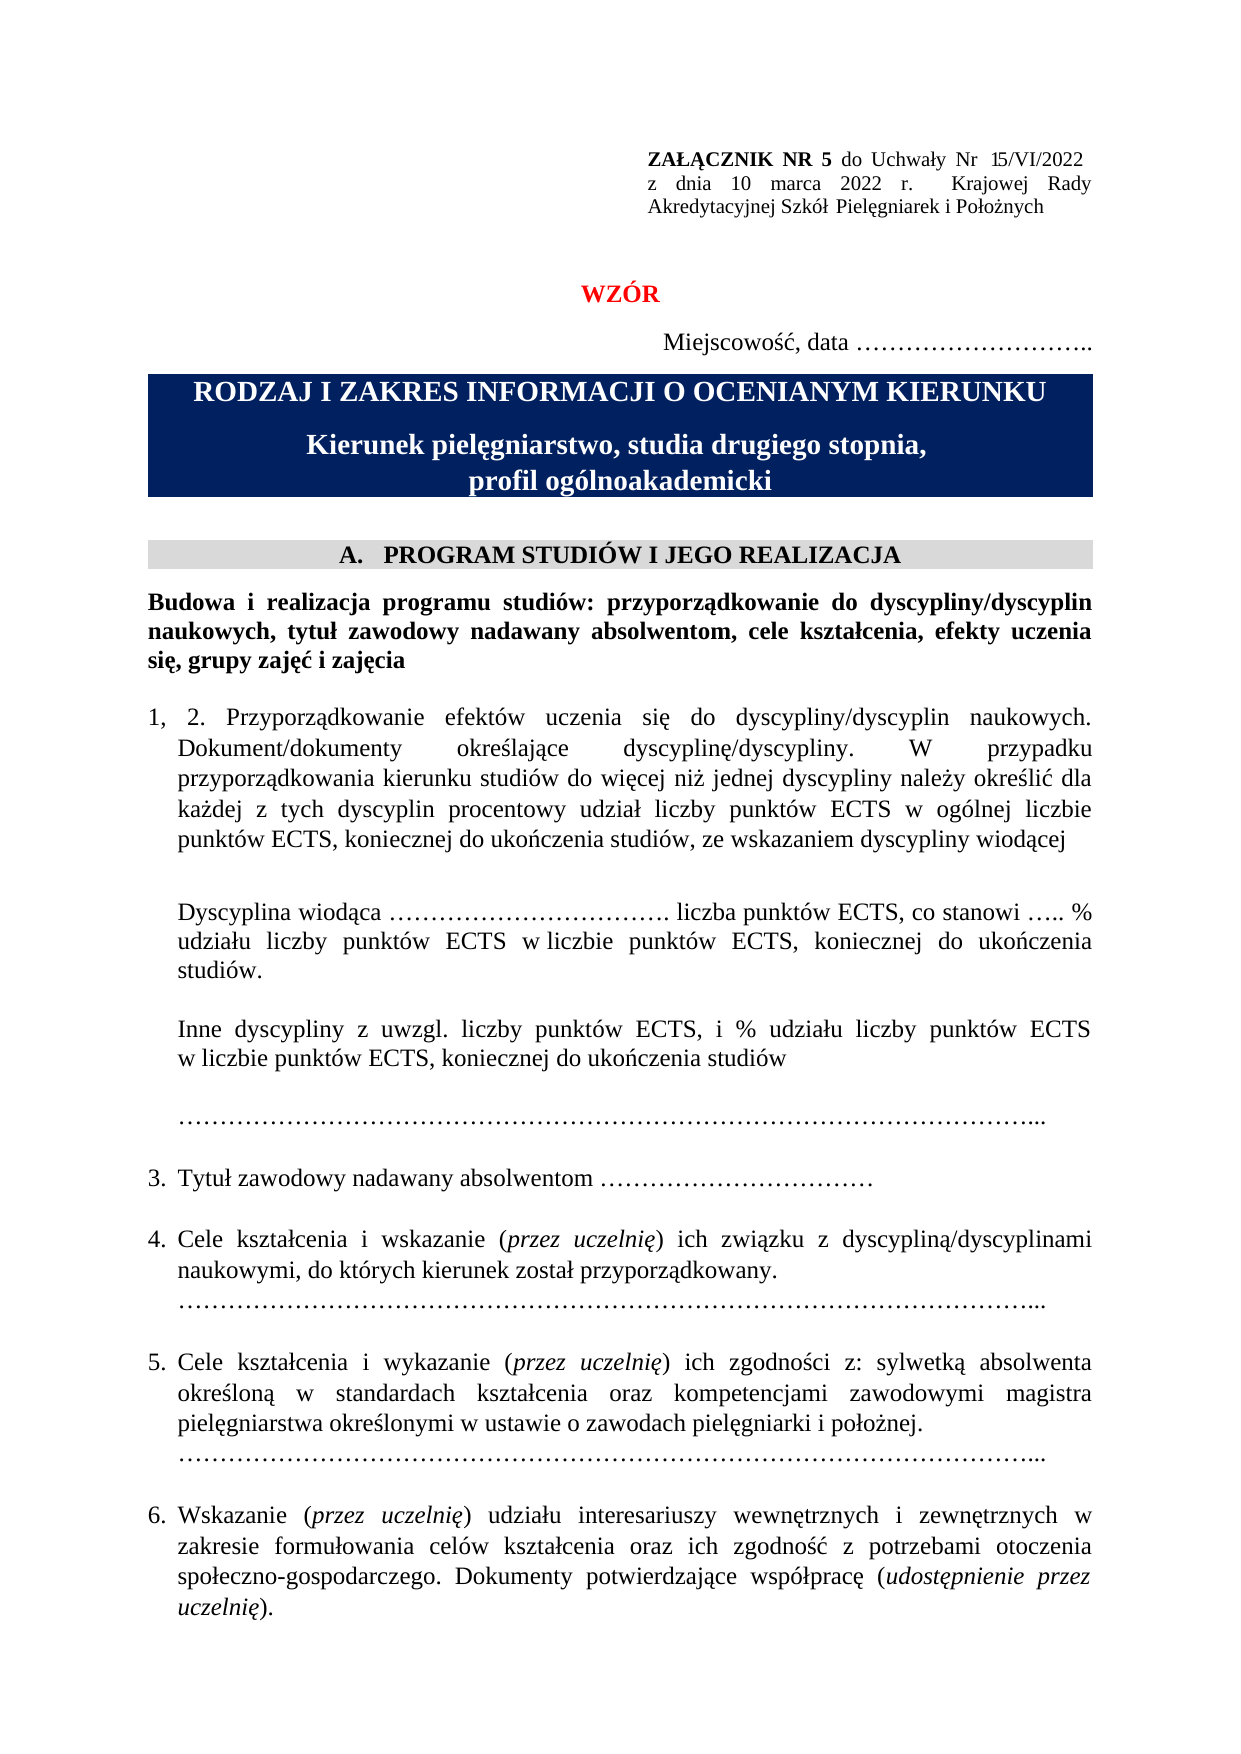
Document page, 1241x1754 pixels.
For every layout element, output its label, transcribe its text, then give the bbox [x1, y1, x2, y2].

text 1, 2. Przyporządkowanie efektów uczenia się do dyscypliny/dyscyplin naukowych. Dokument/dokumenty określające dyscyplinę/dyscypliny. W przypadku przyporządkowania kierunku studiów do więcej niż jednej dyscypliny należy określić dla każdej z tych dyscyplin procentowy udział liczby punktów ECTS w ogólnej liczbie punktów ECTS, koniecznej do ukończenia studiów, ze wskazaniem dyscypliny wiodącej [148, 702, 1093, 853]
list Tytuł zawodowy nadawany absolwentom …………………………… [148, 1163, 1093, 1192]
list Dyscyplina wiodąca ……………………………. liczba punktów ECTS, co stanowi ….. % udziału liczby punktów ECTS w liczbie punktów ECTS, koniecznej do ukończenia studiów. [177, 897, 1093, 983]
list PROGRAM STUDIÓW I JEGO REALIZACJA [148, 540, 1093, 569]
text WZÓR [148, 279, 1093, 308]
text ZAŁĄCZNIK NR 5 do Uchwały Nr 15/VI/2022 z dnia 10 marca 2022 r. Krajowej Rady Akredytacyjnej Szkół Pielęgniarek i Położnych [647, 148, 1093, 218]
list …………………………………………………………………………………………... [177, 1438, 1093, 1467]
list Cele kształcenia i wskazanie (przez uczelnię) ich związku z dyscypliną/dyscyplinami naukowymi, do których kierunek został przyporządkowany. [148, 1224, 1093, 1283]
list Inne dyscypliny z uwzgl. liczby punktów ECTS, i % udziału liczby punktów ECTS w liczbie punktów ECTS, koniecznej do ukończenia studiów [177, 1014, 1093, 1072]
list Wskazanie (przez uczelnię) udziału interesariuszy wewnętrznych i zewnętrznych w zakresie formułowania celów kształcenia oraz ich zgodność z potrzebami otoczenia społeczno-gospodarczego. Dokumenty potwierdzające współpracę (udostępnienie przez uczelnię). [148, 1501, 1093, 1621]
text RODZAJ I ZAKRES INFORMACJI O OCENIANYM KIERUNKU [148, 374, 1093, 408]
list Cele kształcenia i wykazanie (przez uczelnię) ich zgodności z: sylwetką absolwenta określoną w standardach kształcenia oraz kompetencjami zawodowymi magistra pielęgniarstwa określonymi w ustawie o zawodach pielęgniarki i położnej. [148, 1347, 1093, 1437]
text Kierunek pielęgniarstwo, studia drugiego stopnia, profil ogólnoakademicki [148, 427, 1093, 497]
text Miejscowość, data ……………………….. [148, 327, 1093, 356]
list …………………………………………………………………………………………... [177, 1285, 1093, 1314]
list …………………………………………………………………………………………... [177, 1101, 1093, 1129]
text Budowa i realizacja programu studiów: przyporządkowanie do dyscypliny/dyscyplin naukowych, tytuł zawodowy nadawany absolwentom, cele kształcenia, efekty uczenia się, grupy zajęć i zajęcia [148, 587, 1093, 674]
